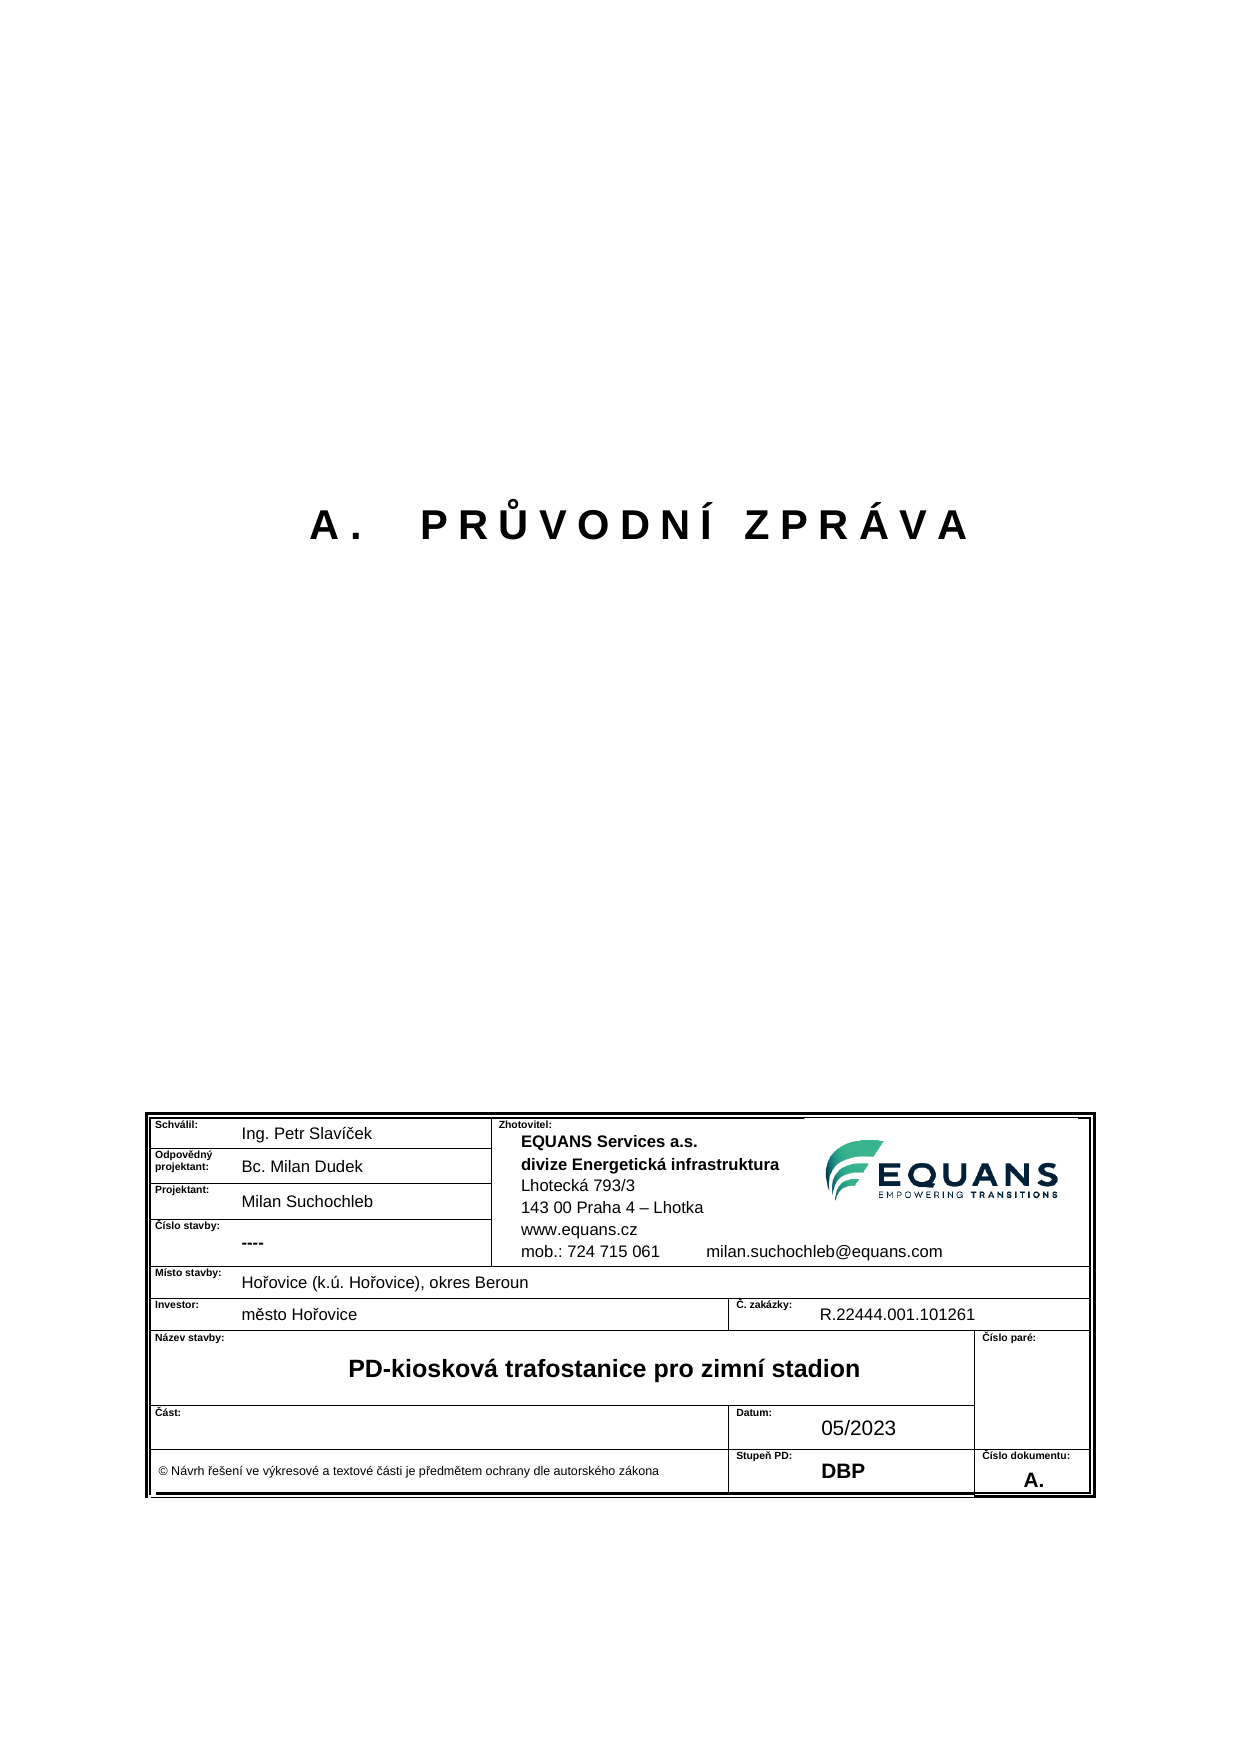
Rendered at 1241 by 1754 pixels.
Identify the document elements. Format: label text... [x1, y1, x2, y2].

table_cell Odpovědný projektant: [151, 1149, 234, 1183]
table_cell Číslo stavby: [151, 1220, 234, 1266]
picture [804, 1118, 1078, 1222]
text PRŮVODNÍ ZPRÁVA [185, 501, 1092, 548]
table_cell © Návrh řešení ve výkresové a textové části je předmětem ochrany dle autorského zákona [151, 1450, 728, 1492]
table_header Schválil: [151, 1119, 234, 1148]
table_cell Stupeň PD: [729, 1450, 814, 1492]
table_cell PD-kiosková trafostanice pro zimní stadion [234, 1331, 974, 1405]
table_cell DBP [814, 1450, 974, 1492]
table_cell Hořovice (k.ú. Hořovice), okres Beroun [234, 1267, 1089, 1298]
table_header Ing. Petr Slavíček [234, 1119, 491, 1148]
table_cell [234, 1406, 728, 1449]
table_cell Investor: [151, 1299, 234, 1330]
table_cell 05/2023 [814, 1406, 974, 1449]
table_cell Bc. Milan Dudek [234, 1149, 491, 1183]
table_cell město Hořovice [234, 1299, 728, 1330]
table_cell Část: [151, 1406, 234, 1449]
table_cell A. [975, 1462, 1089, 1492]
table_cell Místo stavby: [151, 1267, 234, 1298]
table_header Zhotovitel: EQUANS Services a.s. divize Energetická infrastruktura Lhotecká 793/3 143 00 Praha 4 – Lhotka www.equans.cz mob.: 724 715 061 milan.suchochleb@equans.com [492, 1119, 1089, 1266]
table_cell Projektant: [151, 1184, 234, 1218]
table_cell R.22444.001.101261 [812, 1299, 1089, 1330]
table_cell Milan Suchochleb [234, 1184, 491, 1218]
table_cell Číslo paré: [975, 1331, 1089, 1449]
table_cell Název stavby: [151, 1331, 234, 1405]
table_cell Č. zakázky: [729, 1299, 812, 1330]
table_cell ---- [234, 1220, 491, 1266]
table_cell Datum: [729, 1406, 814, 1449]
